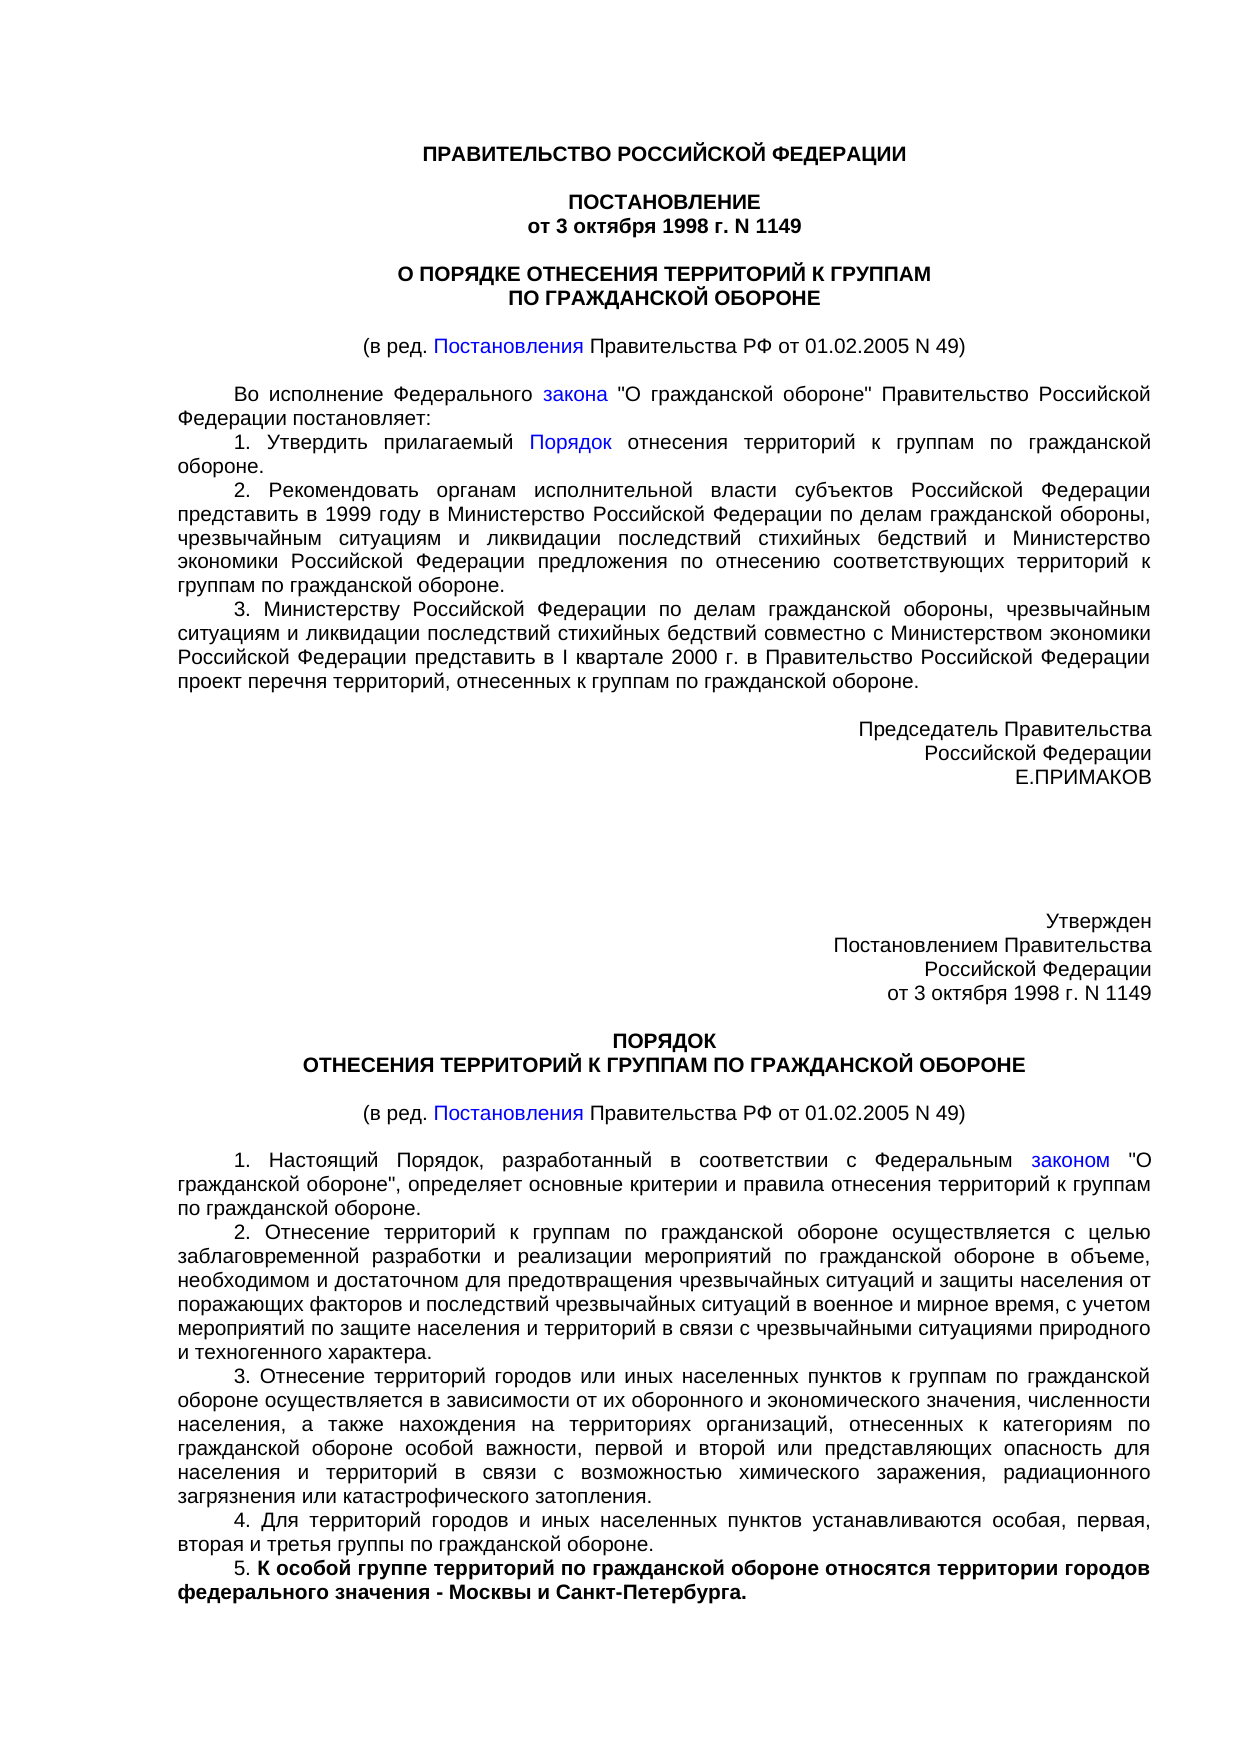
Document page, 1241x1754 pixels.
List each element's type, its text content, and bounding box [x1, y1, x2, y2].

text 1. Настоящий Порядок, разработанный в соответствии с Федеральным законом "О гражданской обороне", определяет основные критерии и правила отнесения территорий к группам по гражданской обороне. [177, 1148, 1152, 1220]
title ПО ГРАЖДАНСКОЙ ОБОРОНЕ [177, 286, 1152, 310]
text 2. Отнесение территорий к группам по гражданской обороне осуществляется с целью заблаговременной разработки и реализации мероприятий по гражданской обороне в объеме, необходимом и достаточном для предотвращения чрезвычайных ситуаций и защиты населения от поражающих факторов и последствий чрезвычайных ситуаций в военное и мирное время, с учетом мероприятий по защите населения и территорий в связи с чрезвычайными ситуациями природного и техногенного характера. [177, 1220, 1152, 1364]
text 2. Рекомендовать органам исполнительной власти субъектов Российской Федерации представить в 1999 году в Министерство Российской Федерации по делам гражданской обороны, чрезвычайным ситуациям и ликвидации последствий стихийных бедствий и Министерство экономики Российской Федерации предложения по отнесению соответствующих территорий к группам по гражданской обороне. [177, 477, 1152, 597]
text 4. Для территорий городов и иных населенных пунктов устанавливаются особая, первая, вторая и третья группы по гражданской обороне. [177, 1508, 1152, 1556]
title от 3 октября 1998 г. N 1149 [177, 214, 1152, 238]
title ПОРЯДОК [177, 1028, 1152, 1052]
text Российской Федерации [177, 741, 1152, 765]
text 1. Утвердить прилагаемый Порядок отнесения территорий к группам по гражданской обороне. [177, 429, 1152, 477]
text 3. Отнесение территорий городов или иных населенных пунктов к группам по гражданской обороне осуществляется в зависимости от их оборонного и экономического значения, численности населения, а также нахождения на территориях организаций, отнесенных к категориям по гражданской обороне особой важности, первой и второй или представляющих опасность для населения и территорий в связи с возможностью химического заражения, радиационного загрязнения или катастрофического затопления. [177, 1364, 1152, 1508]
title ПРАВИТЕЛЬСТВО РОССИЙСКОЙ ФЕДЕРАЦИИ [177, 142, 1152, 166]
text Российской Федерации [177, 957, 1152, 981]
text Председатель Правительства [177, 717, 1152, 741]
text (в ред. Постановления Правительства РФ от 01.02.2005 N 49) [177, 334, 1152, 358]
title ПОСТАНОВЛЕНИЕ [177, 190, 1152, 214]
title О ПОРЯДКЕ ОТНЕСЕНИЯ ТЕРРИТОРИЙ К ГРУППАМ [177, 262, 1152, 286]
text от 3 октября 1998 г. N 1149 [177, 981, 1152, 1004]
text 5. К особой группе территорий по гражданской обороне относятся территории городов федерального значения - Москвы и Санкт-Петербурга. [177, 1556, 1152, 1603]
text (в ред. Постановления Правительства РФ от 01.02.2005 N 49) [177, 1100, 1152, 1124]
text Утвержден [177, 909, 1152, 933]
text Е.ПРИМАКОВ [177, 765, 1152, 789]
text 3. Министерству Российской Федерации по делам гражданской обороны, чрезвычайным ситуациям и ликвидации последствий стихийных бедствий совместно с Министерством экономики Российской Федерации представить в I квартале 2000 г. в Правительство Российской Федерации проект перечня территорий, отнесенных к группам по гражданской обороне. [177, 597, 1152, 693]
text Постановлением Правительства [177, 933, 1152, 957]
title ОТНЕСЕНИЯ ТЕРРИТОРИЙ К ГРУППАМ ПО ГРАЖДАНСКОЙ ОБОРОНЕ [177, 1052, 1152, 1076]
text Во исполнение Федерального закона "О гражданской обороне" Правительство Российской Федерации постановляет: [177, 382, 1152, 429]
